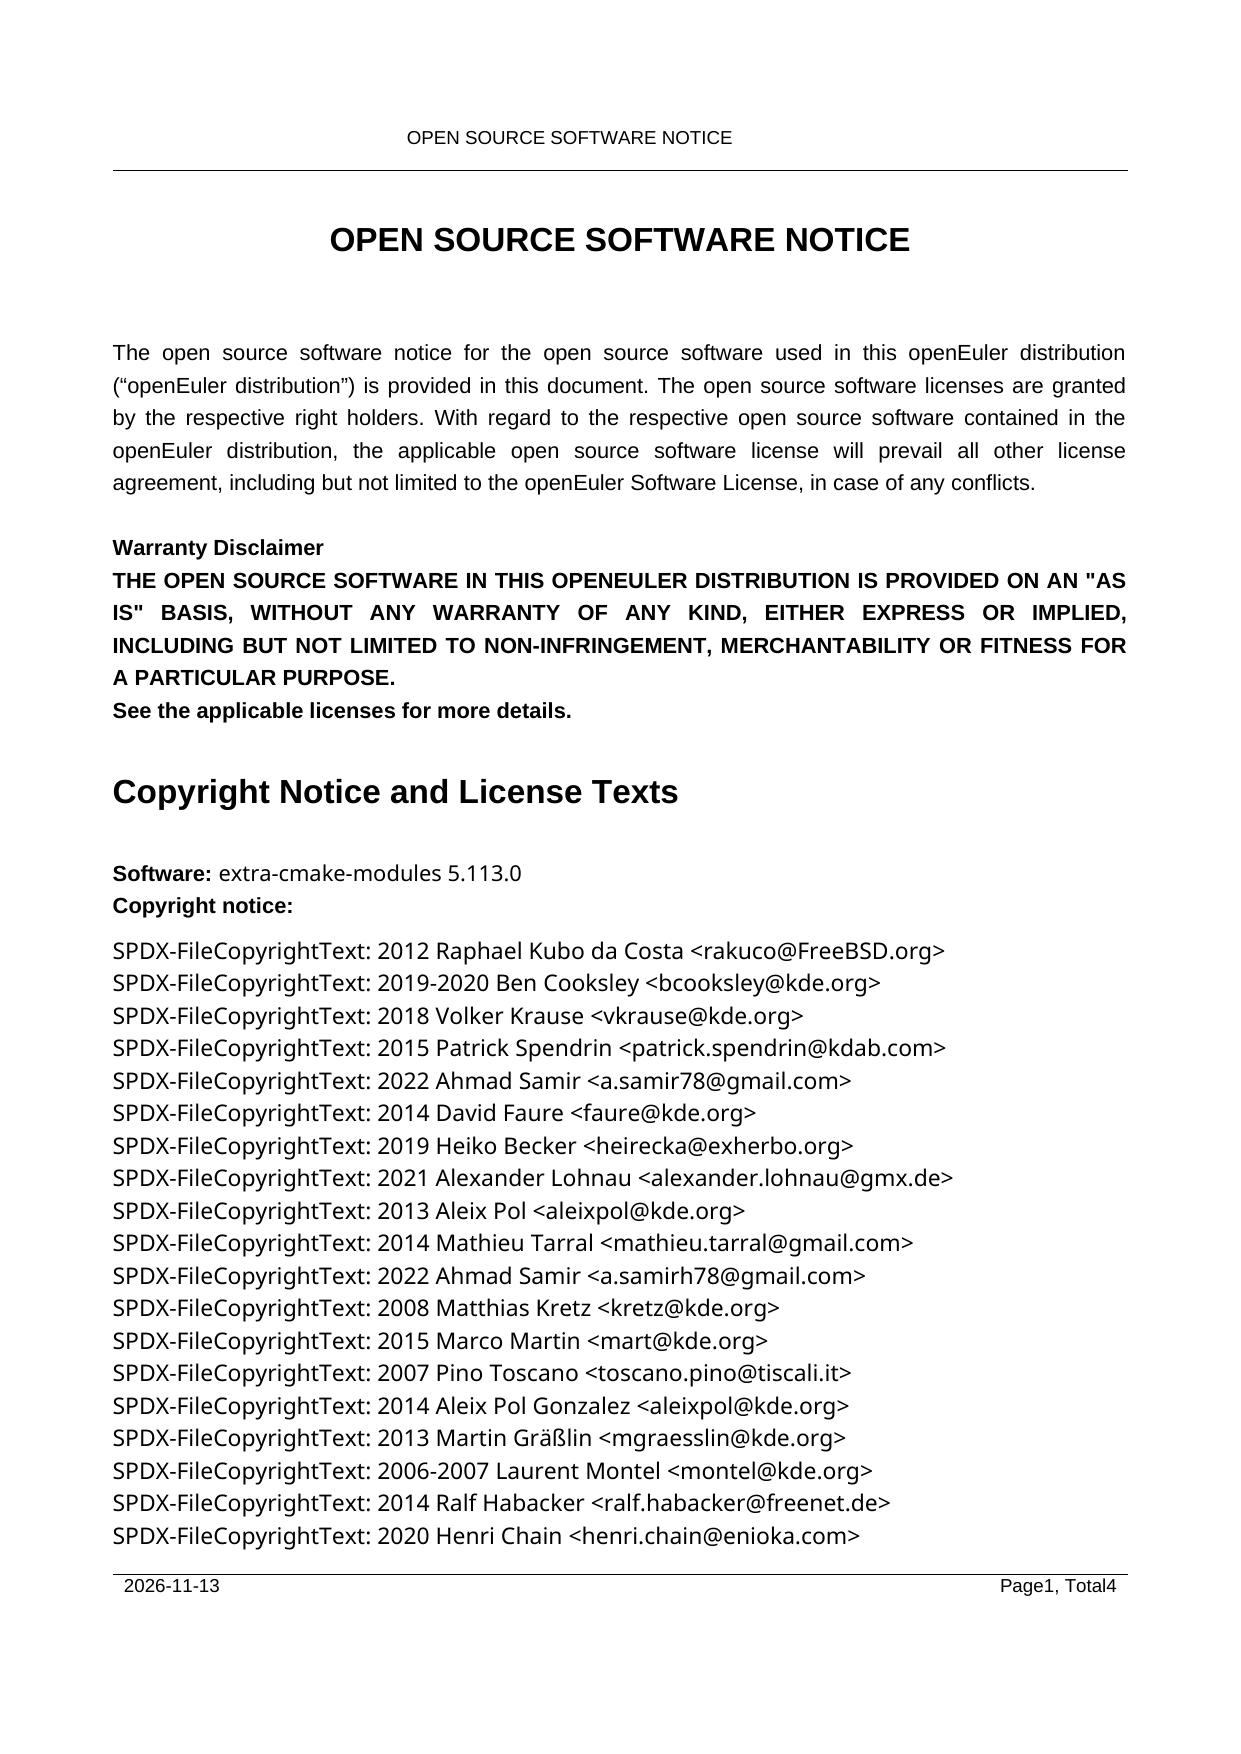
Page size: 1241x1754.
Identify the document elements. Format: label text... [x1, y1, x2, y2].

text Copyright notice: [112, 889, 1128, 921]
text Copyright Notice and License Texts [112, 759, 1128, 824]
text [112, 934, 1128, 1551]
text THE OPEN SOURCE SOFTWARE IN THIS OPENEULER DISTRIBUTION IS PROVIDED ON AN "AS IS" BASIS, WITHOUT ANY WARRANTY OF ANY KIND, EITHER EXPRESS OR IMPLIED, INCLUDING BUT NOT LIMITED TO NON-INFRINGEMENT, MERCHANTABILITY OR FITNESS FOR A PARTICULAR PURPOSE. See the applicable licenses for more details. [112, 564, 1128, 726]
text The open source software notice for the open source software used in this openEuler distribution (“openEuler distribution”) is provided in this document. The open source software licenses are granted by the respective right holders. With regard to the respective open source software contained in the openEuler distribution, the applicable open source software license will prevail all other license agreement, including but not limited to the openEuler Software License, in case of any conflicts. [112, 336, 1128, 499]
title Software: extra-cmake-modules 5.113.0 [112, 856, 1128, 889]
text Warranty Disclaimer [112, 531, 1128, 564]
text OPEN SOURCE SOFTWARE NOTICE [112, 206, 1128, 271]
